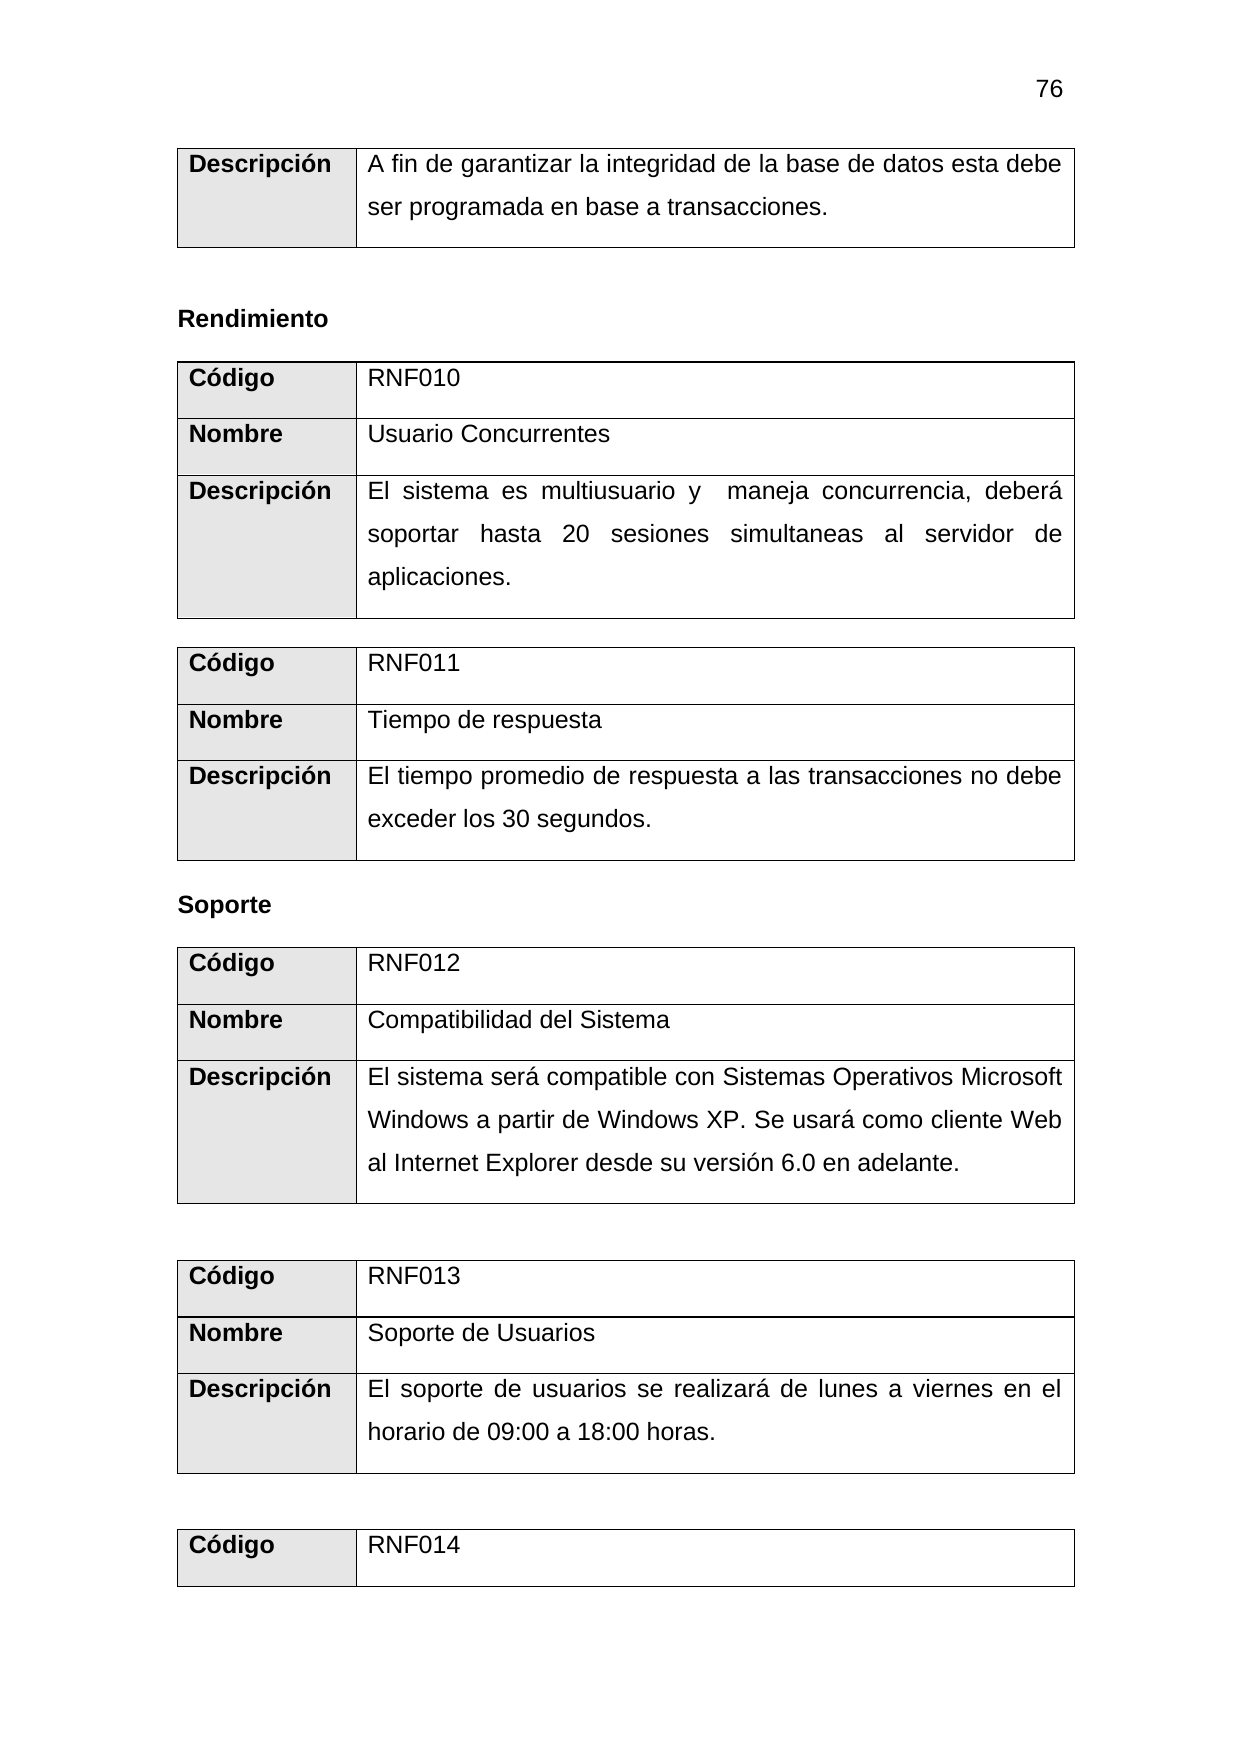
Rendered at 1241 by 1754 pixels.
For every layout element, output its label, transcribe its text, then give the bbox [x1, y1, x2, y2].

table_cell El soporte de usuarios se realizará de lunes a viernes en el horario de 09:00 a 18:00 horas. [357, 1374, 1074, 1473]
text Soporte [177, 890, 1063, 918]
table_cell El sistema será compatible con Sistemas Operativos Microsoft Windows a partir de Windows XP. Se usará como cliente Web al Internet Explorer desde su versión 6.0 en adelante. [357, 1061, 1074, 1203]
table_cell Usuario Concurrentes [357, 419, 1074, 474]
table_cell Descripción [178, 1061, 356, 1203]
table_cell Nombre [178, 1318, 356, 1373]
table_header RNF013 [357, 1261, 1074, 1316]
table_header Código [178, 363, 356, 418]
table_header RNF011 [357, 648, 1074, 704]
table_cell Descripción [178, 149, 356, 247]
table_cell Nombre [178, 1005, 356, 1060]
table_header Código [178, 1261, 356, 1316]
table_cell Nombre [178, 705, 356, 760]
table_cell A fin de garantizar la integridad de la base de datos esta debe ser programada en base a transacciones. [357, 149, 1074, 247]
table_cell El tiempo promedio de respuesta a las transacciones no debe exceder los 30 segundos. [357, 761, 1074, 860]
table_cell El sistema es multiusuario y maneja concurrencia, deberá soportar hasta 20 sesiones simultaneas al servidor de aplicaciones. [357, 476, 1074, 617]
table_header RNF010 [357, 363, 1074, 418]
table_header RNF012 [357, 948, 1074, 1004]
table_header Código [178, 648, 356, 704]
table_cell Descripción [178, 1374, 356, 1473]
table_cell Soporte de Usuarios [357, 1318, 1074, 1373]
table_header RNF014 [357, 1530, 1074, 1586]
table_cell Descripción [178, 476, 356, 617]
table_cell Compatibilidad del Sistema [357, 1005, 1074, 1060]
table_cell Descripción [178, 761, 356, 860]
table_header Código [178, 948, 356, 1004]
text Rendimiento [177, 304, 1063, 333]
table_header Código [178, 1530, 356, 1586]
table_cell Tiempo de respuesta [357, 705, 1074, 760]
table_cell Nombre [178, 419, 356, 474]
